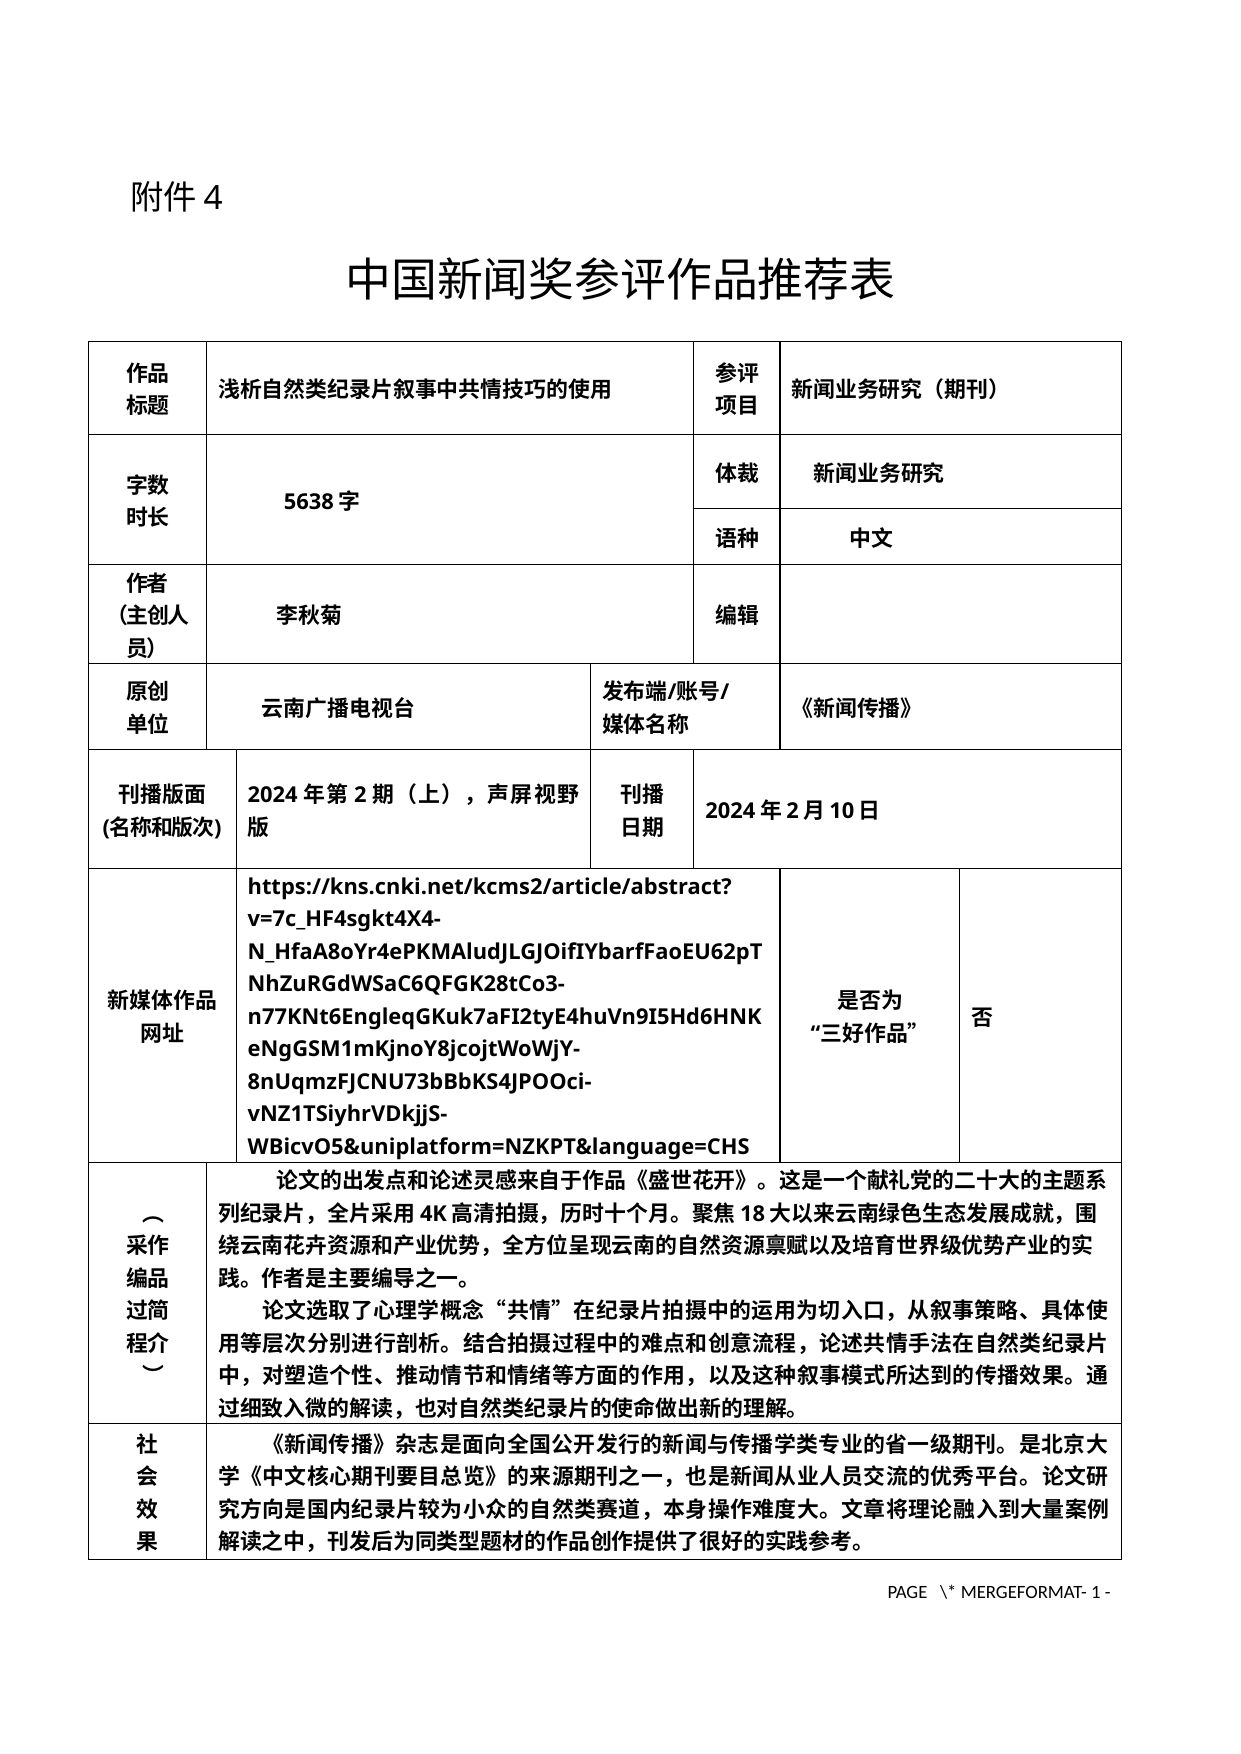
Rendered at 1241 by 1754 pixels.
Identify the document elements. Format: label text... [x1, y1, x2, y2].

table_cell 刊播 日期 [591, 750, 693, 868]
table_cell 李秋菊 [207, 565, 693, 663]
table_header 新闻业务研究（期刊） [781, 342, 1121, 434]
table_cell ︵ 采作 编品 过简 程介 ︶ [89, 1163, 206, 1423]
table_cell [781, 565, 1121, 663]
table_cell 5638字 [207, 435, 693, 564]
table_cell 发布端/账号/ 媒体名称 [591, 664, 779, 749]
table_cell 编辑 [694, 565, 779, 663]
text 中国新闻奖参评作品推荐表 [130, 227, 1110, 325]
text 附件4 [130, 162, 1110, 227]
table_cell 《新闻传播》 [781, 664, 1121, 749]
table_cell 《新闻传播》杂志是面向全国公开发行的新闻与传播学类专业的省一级期刊。是北京大学《中文核心期刊要目总览》的来源期刊之一，也是新闻从业人员交流的优秀平台。论文研究方向是国内纪录片较为小众的自然类赛道，本身操作难度大。文章将理论融入到大量案例解读之中，刊发后为同类型题材的作品创作提供了很好的实践参考。 [207, 1424, 1121, 1558]
table_cell 作者 （主创人员） [89, 565, 206, 663]
table_cell 是否为 “三好作品” [781, 869, 959, 1162]
table_cell 语种 [694, 509, 779, 564]
table_cell 2024年2月10日 [694, 750, 1121, 868]
table_cell 云南广播电视台 [207, 664, 590, 749]
table_cell 社 会 效 果 [89, 1424, 206, 1558]
table_cell 否 [960, 869, 1121, 1162]
table_header 作品 标题 [89, 342, 206, 434]
table_cell 字数 时长 [89, 435, 206, 564]
table_cell 体裁 [694, 435, 779, 508]
table_cell https://kns.cnki.net/kcms2/article/abstract?v=7c_HF4sgkt4X4-N_HfaA8oYr4ePKMAludJLGJOifIYbarfFaoEU62pTNhZuRGdWSaC6QFGK28tCo3-n77KNt6EngleqGKuk7aFI2tyE4huVn9I5Hd6HNKeNgGSM1mKjnoY8jcojtWoWjY-8nUqmzFJCNU73bBbKS4JPOOci-vNZ1TSiyhrVDkjjS-WBicvO5&uniplatform=NZKPT&language=CHS [237, 869, 779, 1162]
table_header 参评 项目 [694, 342, 779, 434]
table_cell 2024年第2期（上），声屏视野版 [237, 750, 590, 868]
table_cell 中文 [781, 509, 1121, 564]
table_cell 新闻业务研究 [781, 435, 1121, 508]
table_cell 新媒体作品 网址 [89, 869, 236, 1162]
table_cell 原创 单位 [89, 664, 206, 749]
table_cell 论文的出发点和论述灵感来自于作品《盛世花开》。这是一个献礼党的二十大的主题系列纪录片，全片采用 4K高清拍摄，历时十个月。聚焦18大以来云南绿色生态发展成就，围绕云南花卉资源和产业优势，全方位呈现云南的自然资源禀赋以及培育世界级优势产业的实践。作者是主要编导之一。 论文选取了心理学概念“共情”在纪录片拍摄中的运用为切入口，从叙事策略、具体使用等层次分别进行剖析。结合拍摄过程中的难点和创意流程，论述共情手法在自然类纪录片中，对塑造个性、推动情节和情绪等方面的作用，以及这种叙事模式所达到的传播效果。通过细致入微的解读，也对自然类纪录片的使命做出新的理解。 [207, 1163, 1121, 1423]
table_header 浅析自然类纪录片叙事中共情技巧的使用 [207, 342, 693, 434]
table_cell 刊播版面 (名称和版次) [89, 750, 236, 868]
